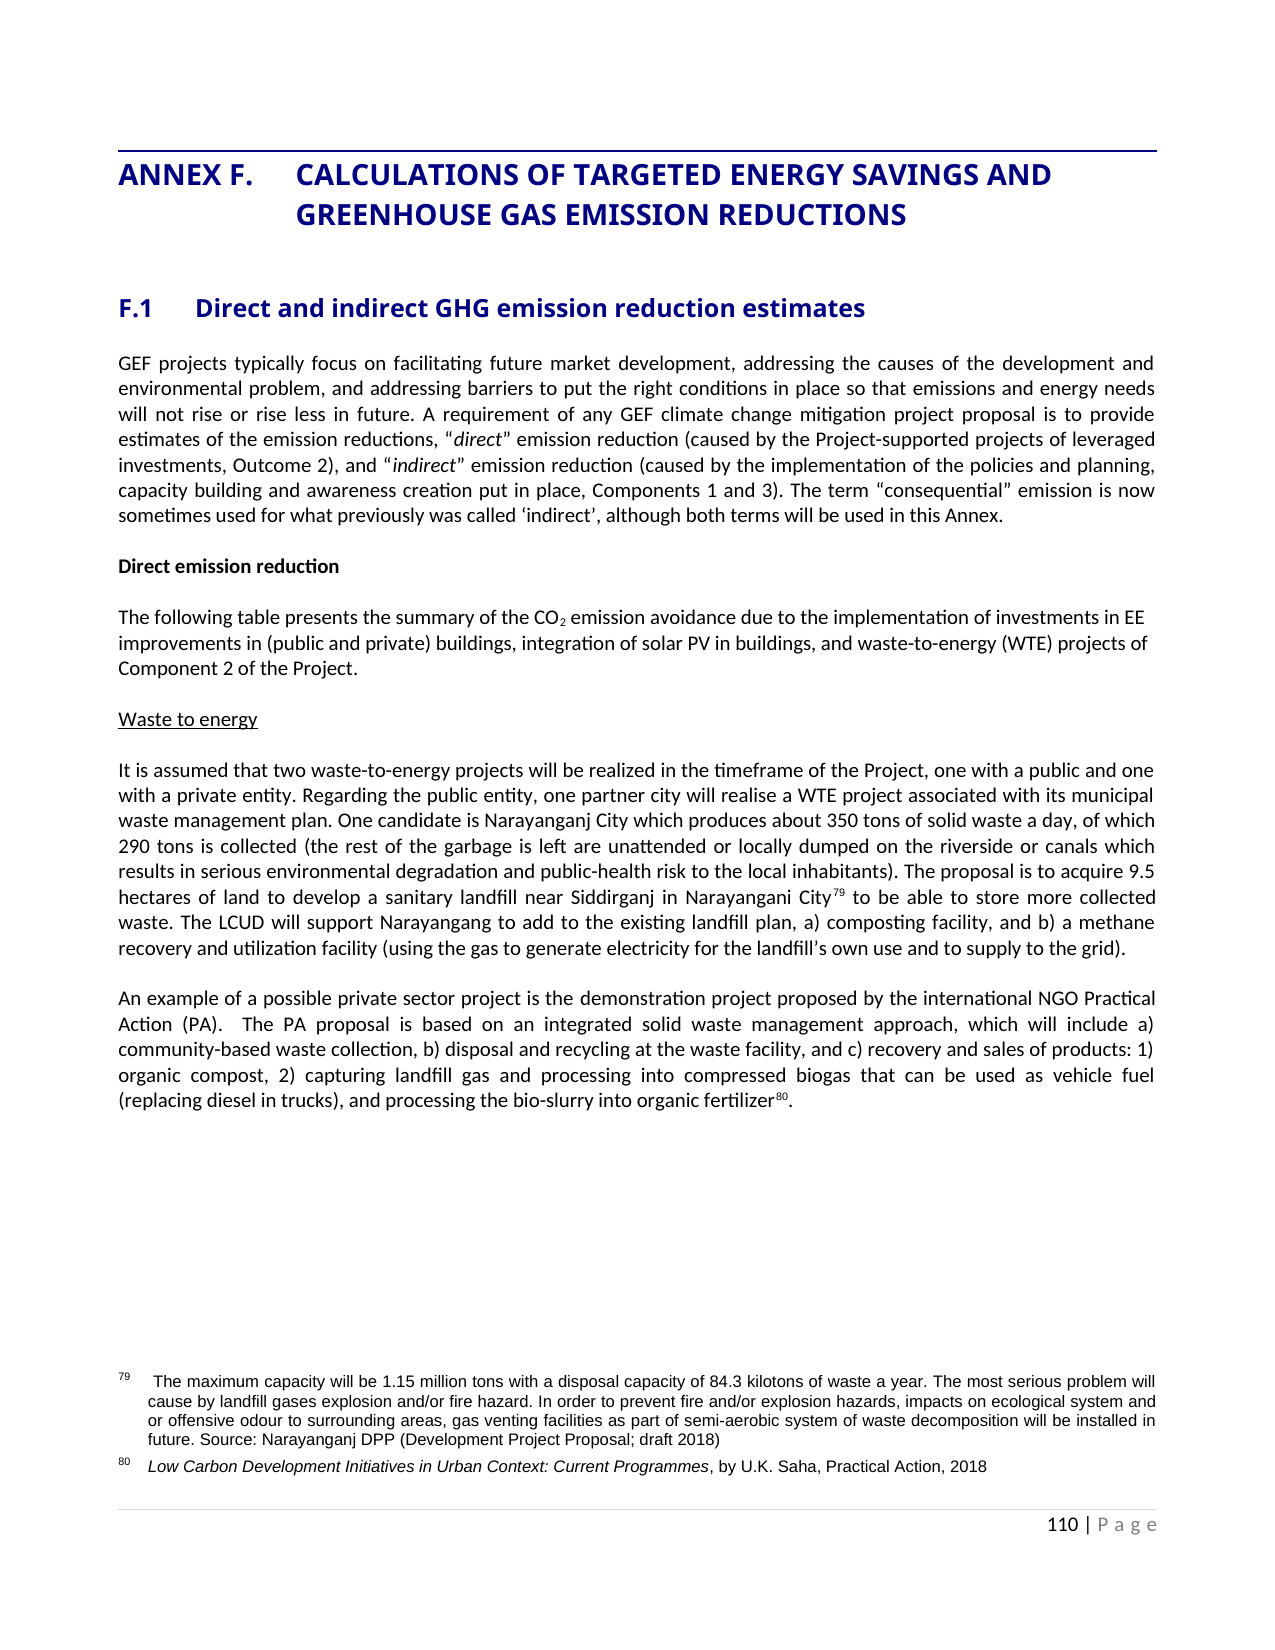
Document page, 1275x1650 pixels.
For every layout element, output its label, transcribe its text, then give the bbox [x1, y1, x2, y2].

text Waste to energy [118, 706, 1157, 731]
text An example of a possible private sector project is the demonstration project proposed by the international NGO Practical Action (PA). The PA proposal is based on an integrated solid waste management approach, which will include a) community-based waste collection, b) disposal and recycling at the waste facility, and c) recovery and sales of products: 1) organic compost, 2) capturing landfill gas and processing into compressed biogas that can be used as vehicle fuel (replacing diesel in trucks), and processing the bio-slurry into organic fertilizer. [118, 986, 1157, 1113]
text The following table presents the summary of the CO2 emission avoidance due to the implementation of investments in EE improvements in (public and private) buildings, integration of solar PV in buildings, and waste-to-energy (WTE) projects of Component 2 of the Project. [118, 604, 1157, 681]
subtitle Direct and indirect GHG emission reduction estimates [118, 291, 1157, 325]
text It is assumed that two waste-to-energy projects will be realized in the timeframe of the Project, one with a public and one with a private entity. Regarding the public entity, one partner city will realise a WTE project associated with its municipal waste management plan. One candidate is Narayanganj City which produces about 350 tons of solid waste a day, of which 290 tons is collected (the rest of the garbage is left are unattended or locally dumped on the riverside or canals which results in serious environmental degradation and public-health risk to the local inhabitants). The proposal is to acquire 9.5 hectares of land to develop a sanitary landfill near Siddirganj in Narayangani City to be able to store more collected waste. The LCUD will support Narayangang to add to the existing landfill plan, a) composting facility, and b) a methane recovery and utilization facility (using the gas to generate electricity for the landfill’s own use and to supply to the grid). [118, 757, 1157, 960]
subtitle calculations of targeted energy savings and greenhouse gas emission reductions [118, 152, 1157, 233]
text Direct emission reduction [118, 553, 1157, 579]
text GEF projects typically focus on facilitating future market development, addressing the causes of the development and environmental problem, and addressing barriers to put the right conditions in place so that emissions and energy needs will not rise or rise less in future. A requirement of any GEF climate change mitigation project proposal is to provide estimates of the emission reductions, “direct” emission reduction (caused by the Project-supported projects of leveraged investments, Outcome 2), and “indirect” emission reduction (caused by the implementation of the policies and planning, capacity building and awareness creation put in place, Components 1 and 3). The term “consequential” emission is now sometimes used for what previously was called ‘indirect’, although both terms will be used in this Annex. [118, 350, 1157, 528]
